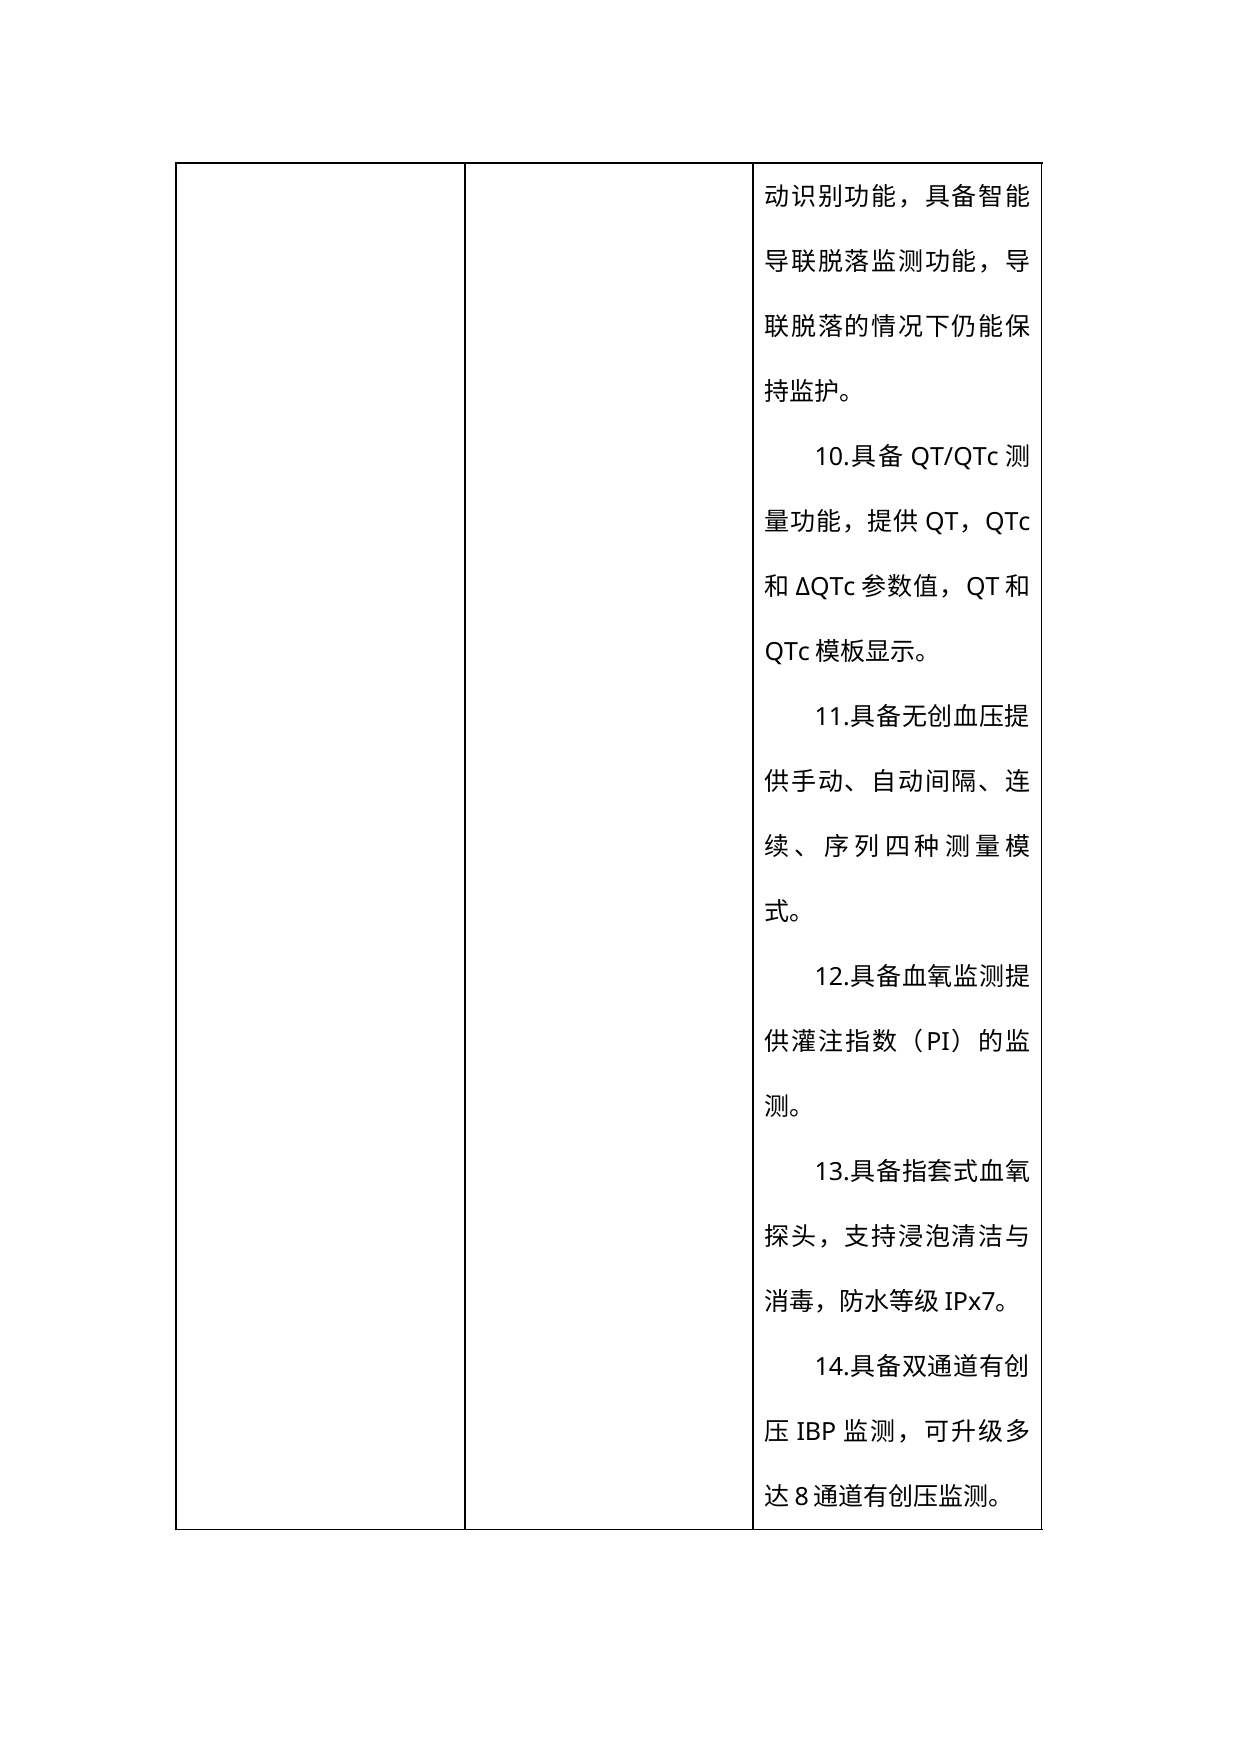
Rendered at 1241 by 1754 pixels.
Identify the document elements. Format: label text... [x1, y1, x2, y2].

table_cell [754, 164, 1041, 1528]
table_cell 1 [177, 164, 464, 1528]
table_cell [466, 164, 752, 1528]
